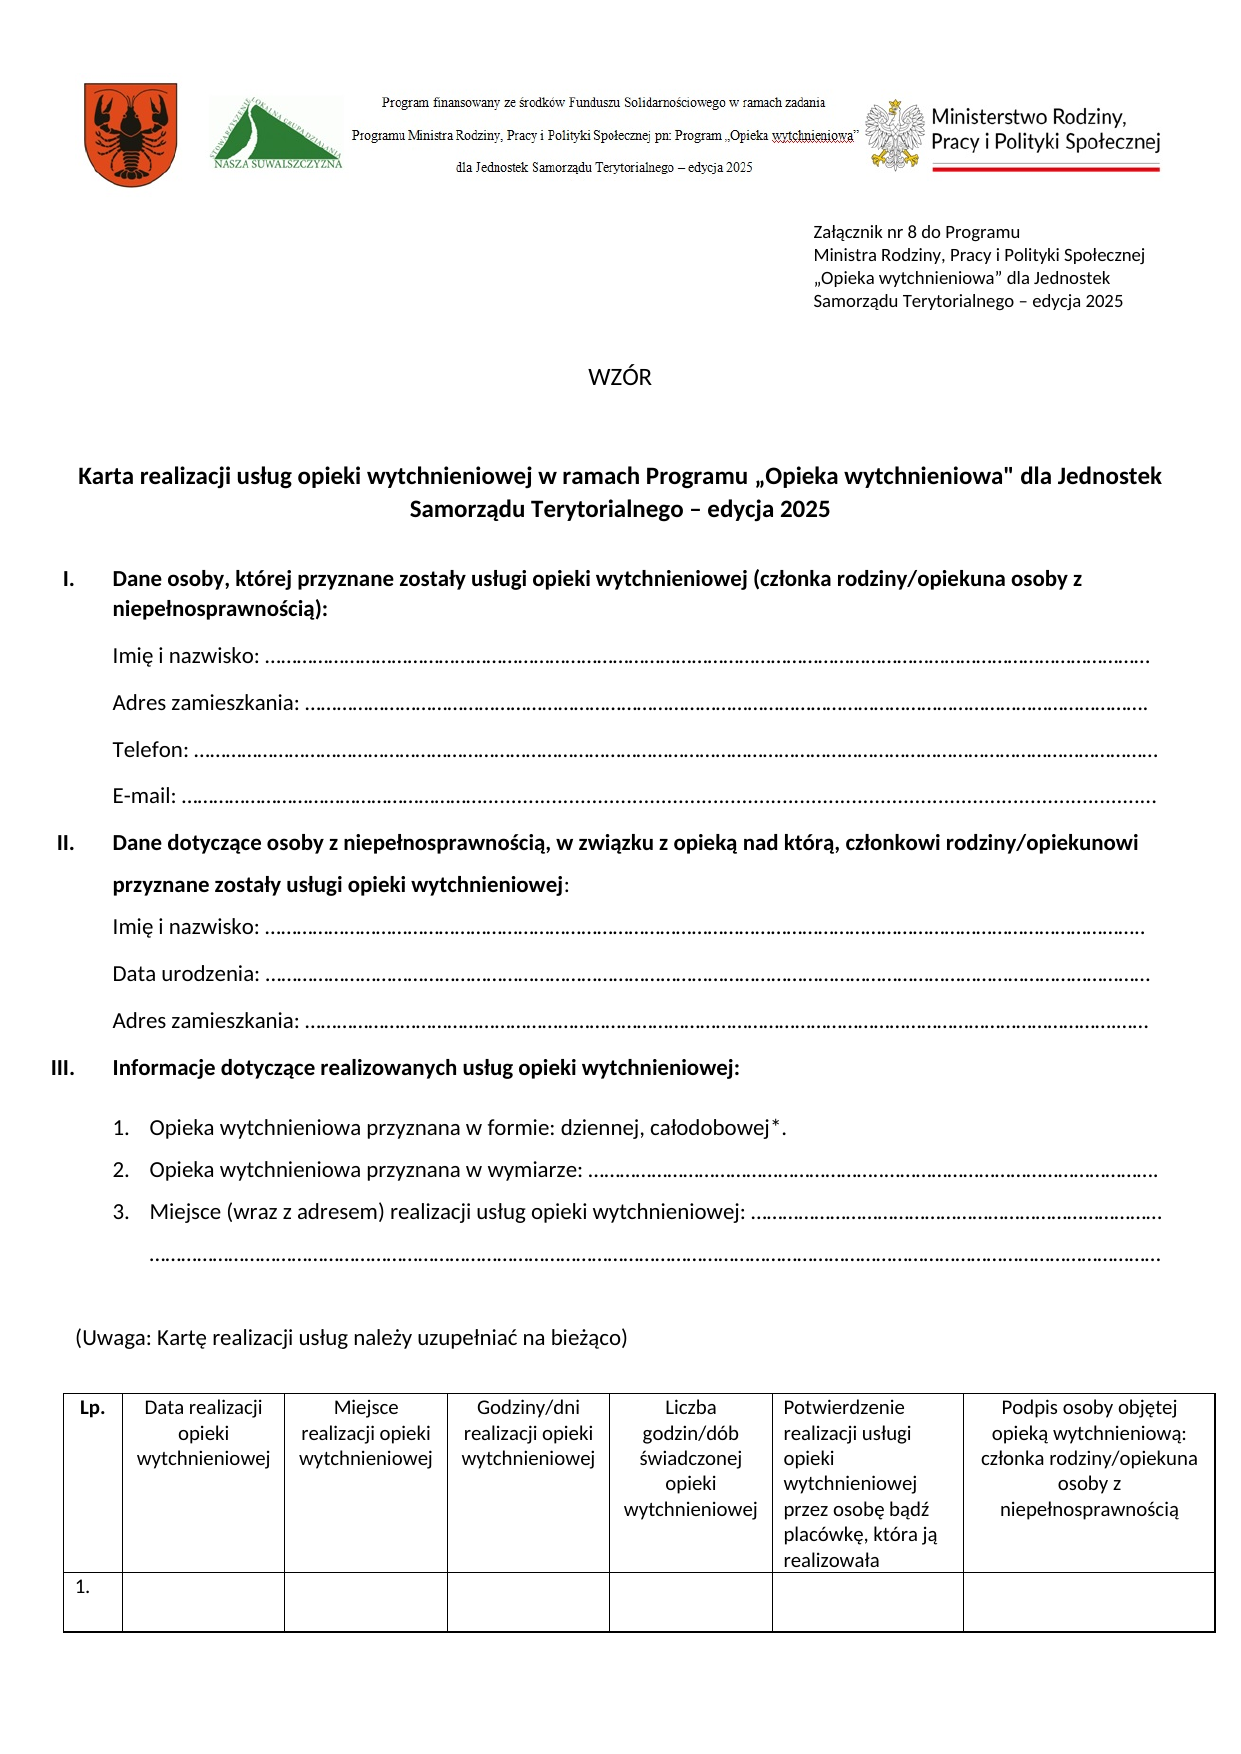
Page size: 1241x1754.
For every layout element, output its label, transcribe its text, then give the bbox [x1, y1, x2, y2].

list Opieka wytchnieniowa przyznana w wymiarze: ………………………………………………..……………………………………………. [112, 1155, 1165, 1183]
text Telefon: ………………………………………………………………………………………………………………………………………………………………… [112, 735, 1165, 763]
table_cell [610, 1573, 772, 1631]
table_header Miejsce realizacji opieki wytchnieniowej [285, 1394, 447, 1572]
text WZÓR [75, 361, 1165, 392]
list Miejsce (wraz z adresem) realizacji usług opieki wytchnieniowej: …………………………………………………………………… [112, 1197, 1165, 1225]
table_cell 1. [64, 1573, 122, 1631]
table_cell [964, 1573, 1214, 1631]
table_cell [285, 1573, 447, 1631]
table_header Liczba godzin/dób świadczonej opieki wytchnieniowej [610, 1394, 772, 1572]
text Karta realizacji usług opieki wytchnieniowej w ramach Programu „Opieka wytchnieniowa" dla Jednostek Samorządu Terytorialnego – edycja 2025 [75, 461, 1165, 524]
table_header Data realizacji opieki wytchnieniowej [123, 1394, 284, 1572]
text Data urodzenia: …………………………………………………………………………………………………………………………………………………… [112, 959, 1165, 987]
list Dane dotyczące osoby z niepełnosprawnością, w związku z opieką nad którą, członkowi rodziny/opiekunowi przyznane zostały usługi opieki wytchnieniowej: [75, 828, 1165, 898]
text E-mail: …………………………………………………..................................................................................................................... [112, 782, 1165, 809]
text Adres zamieszkania: ……………………………………………………………………………………………………………………………………….…… [112, 1006, 1165, 1034]
table_cell [123, 1573, 284, 1631]
text „Opieka wytchnieniowa” dla Jednostek Samorządu Terytorialnego – edycja 2025 [813, 266, 1165, 312]
picture [75, 73, 1166, 198]
table_header Lp. [64, 1394, 122, 1572]
list Dane osoby, której przyznane zostały usługi opieki wytchnieniowej (członka rodziny/opiekuna osoby z niepełnosprawnością): [75, 564, 1165, 622]
text Ministra Rodziny, Pracy i Polityki Społecznej [813, 243, 1165, 266]
text Adres zamieszkania: ……………………………………………………………………………………………………………………………………………. [112, 688, 1165, 716]
list ………………………………………………………………………………………………………………………………………………………………………… [149, 1239, 1165, 1267]
text Imię i nazwisko: …………………………………………………………………………………………………………………………………………………… [112, 641, 1165, 669]
list (Uwaga: Kartę realizacji usług należy uzupełniać na bieżąco) [75, 1323, 1165, 1351]
text Imię i nazwisko: ………………………………………………………………………………………………………………………………………………….. [112, 912, 1165, 940]
table_header Godziny/dni realizacji opieki wytchnieniowej [448, 1394, 609, 1572]
table_cell [773, 1573, 963, 1631]
list Opieka wytchnieniowa przyznana w formie: dziennej, całodobowej*. [112, 1113, 1165, 1141]
text Załącznik nr 8 do Programu [813, 220, 1165, 243]
table_header Podpis osoby objętej opieką wytchnieniową: członka rodziny/opiekuna osoby z niepełnosprawnością [964, 1394, 1214, 1572]
table_header Potwierdzenie realizacji usługi opieki wytchnieniowej przez osobę bądź placówkę, która ją realizowała [773, 1394, 963, 1572]
list Informacje dotyczące realizowanych usług opieki wytchnieniowej: [75, 1053, 1165, 1081]
table_cell [448, 1573, 609, 1631]
